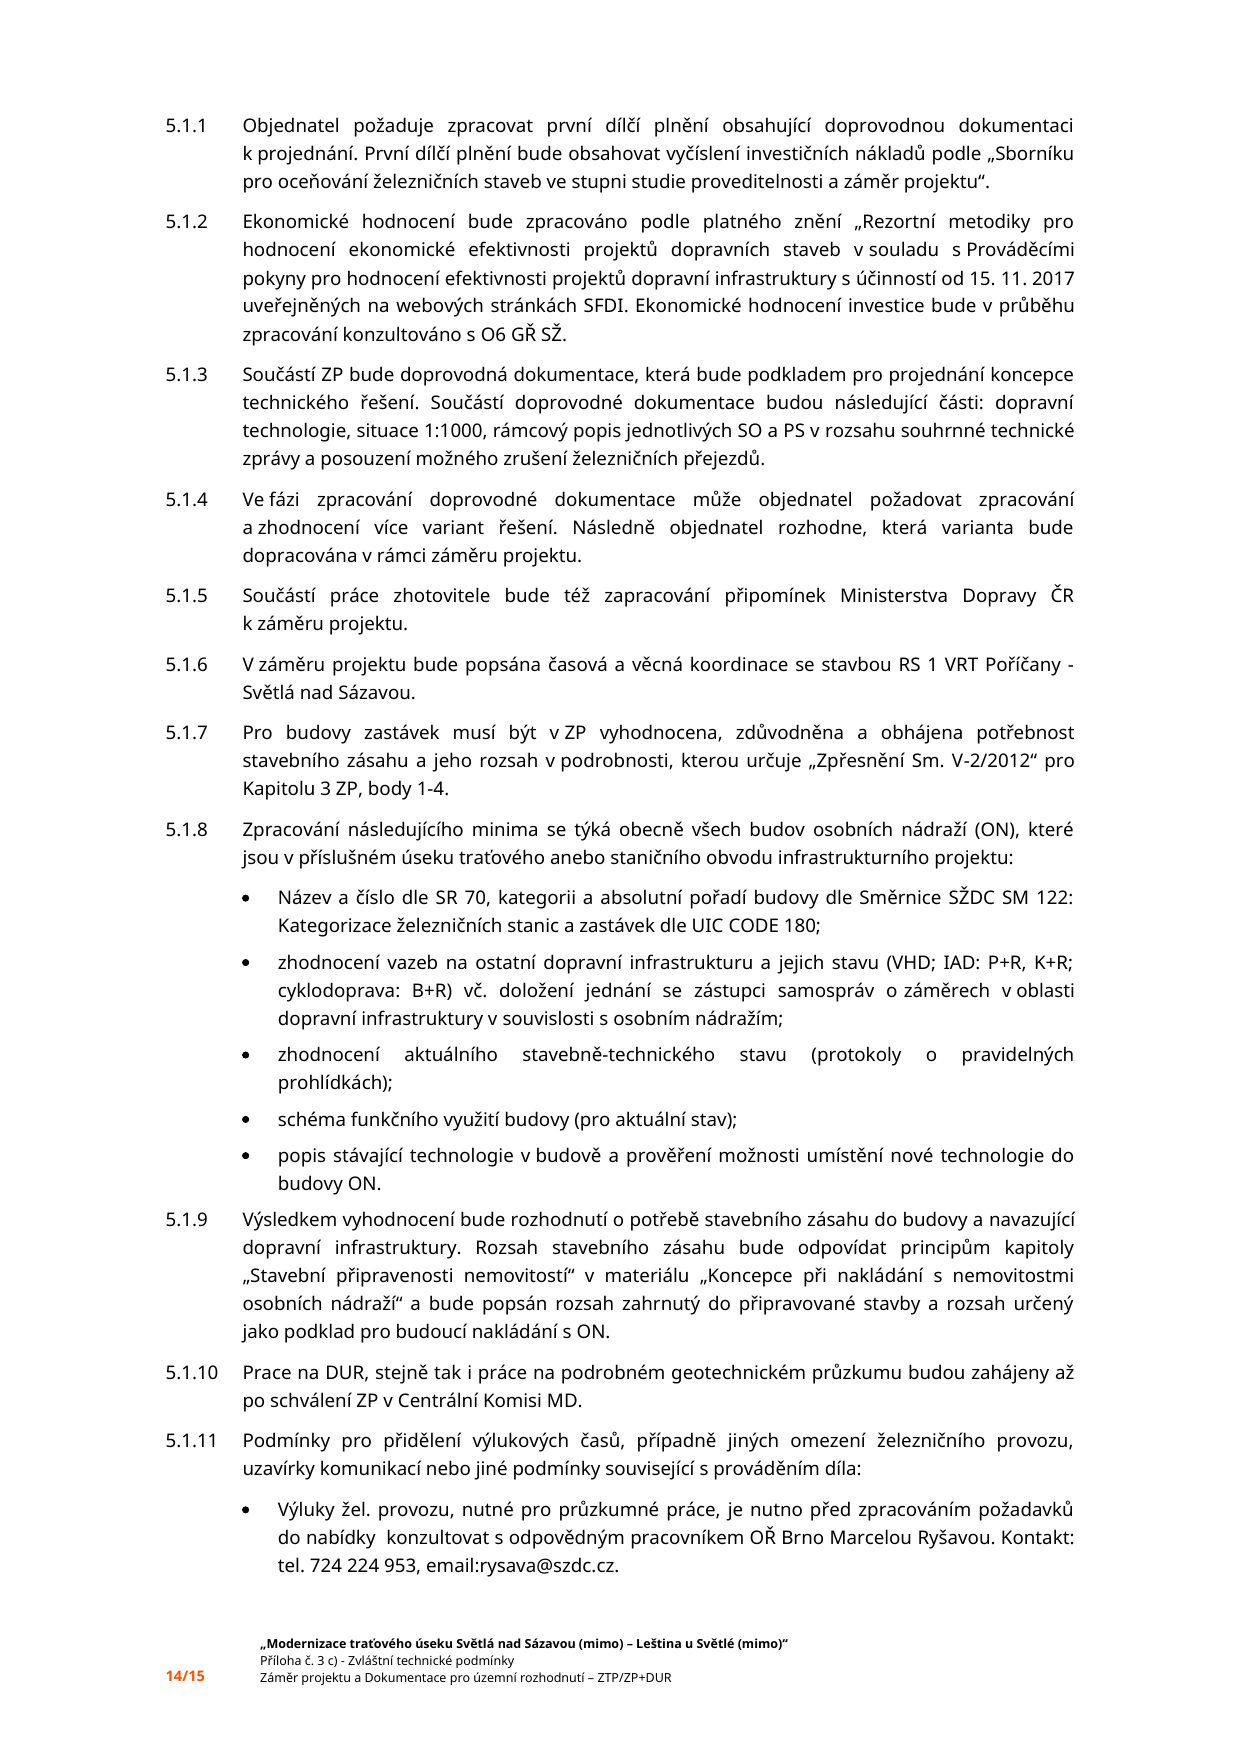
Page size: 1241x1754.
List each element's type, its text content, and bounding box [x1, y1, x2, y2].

text Výluky žel. provozu, nutné pro průzkumné práce, je nutno před zpracováním požadavků do nabídky konzultovat s odpovědným pracovníkem OŘ Brno Marcelou Ryšavou. Kontakt: tel. 724 224 953, email:rysava@szdc.cz. [242, 1496, 1075, 1578]
text V záměru projektu bude popsána časová a věcná koordinace se stavbou RS 1 VRT Poříčany - Světlá nad Sázavou. [165, 651, 1075, 704]
text zhodnocení vazeb na ostatní dopravní infrastrukturu a jejich stavu (VHD; IAD: P+R, K+R; cyklodoprava: B+R) vč. doložení jednání se zástupci samospráv o záměrech v oblasti dopravní infrastruktury v souvislosti s osobním nádražím; [242, 949, 1075, 1031]
text Prace na DUR, stejně tak i práce na podrobném geotechnickém průzkumu budou zahájeny až po schválení ZP v Centrální Komisi MD. [165, 1359, 1075, 1413]
text Objednatel požaduje zpracovat první dílčí plnění obsahující doprovodnou dokumentaci k projednání. První dílčí plnění bude obsahovat vyčíslení investičních nákladů podle „Sborníku pro oceňování železničních staveb ve stupni studie proveditelnosti a záměr projektu“. [165, 112, 1075, 194]
text Ve fázi zpracování doprovodné dokumentace může objednatel požadovat zpracování a zhodnocení více variant řešení. Následně objednatel rozhodne, která varianta bude dopracována v rámci záměru projektu. [165, 486, 1075, 567]
text Součástí práce zhotovitele bude též zapracování připomínek Ministerstva Dopravy ČR k záměru projektu. [165, 582, 1075, 636]
text Ekonomické hodnocení bude zpracováno podle platného znění „Rezortní metodiky pro hodnocení ekonomické efektivnosti projektů dopravních staveb v souladu s Prováděcími pokyny pro hodnocení efektivnosti projektů dopravní infrastruktury s účinností od 15. 11. 2017 uveřejněných na webových stránkách SFDI. Ekonomické hodnocení investice bude v průběhu zpracování konzultováno s O6 GŘ SŽ. [165, 209, 1075, 346]
text Výsledkem vyhodnocení bude rozhodnutí o potřebě stavebního zásahu do budovy a navazující dopravní infrastruktury. Rozsah stavebního zásahu bude odpovídat principům kapitoly „Stavební připravenosti nemovitostí“ v materiálu „Koncepce při nakládání s nemovitostmi osobních nádraží“ a bude popsán rozsah zahrnutý do připravované stavby a rozsah určený jako podklad pro budoucí nakládání s ON. [165, 1207, 1075, 1344]
text Název a číslo dle SR 70, kategorii a absolutní pořadí budovy dle Směrnice SŽDC SM 122: Kategorizace železničních stanic a zastávek dle UIC CODE 180; [242, 885, 1075, 938]
text Pro budovy zastávek musí být v ZP vyhodnocena, zdůvodněna a obhájena potřebnost stavebního zásahu a jeho rozsah v podrobnosti, kterou určuje „Zpřesnění Sm. V-2/2012“ pro Kapitolu 3 ZP, body 1-4. [165, 719, 1075, 801]
text popis stávající technologie v budově a prověření možnosti umístění nové technologie do budovy ON. [242, 1142, 1075, 1196]
text Podmínky pro přidělení výlukových časů, případně jiných omezení železničního provozu, uzavírky komunikací nebo jiné podmínky související s prováděním díla: [165, 1428, 1075, 1481]
text zhodnocení aktuálního stavebně-technického stavu (protokoly o pravidelných prohlídkách); [242, 1041, 1075, 1095]
text Zpracování následujícího minima se týká obecně všech budov osobních nádraží (ON), které jsou v příslušném úseku traťového anebo staničního obvodu infrastrukturního projektu: [165, 816, 1075, 870]
text Součástí ZP bude doprovodná dokumentace, která bude podkladem pro projednání koncepce technického řešení. Součástí doprovodné dokumentace budou následující části: dopravní technologie, situace 1:1000, rámcový popis jednotlivých SO a PS v rozsahu souhrnné technické zprávy a posouzení možného zrušení železničních přejezdů. [165, 361, 1075, 471]
text schéma funkčního využití budovy (pro aktuální stav); [242, 1106, 1075, 1131]
